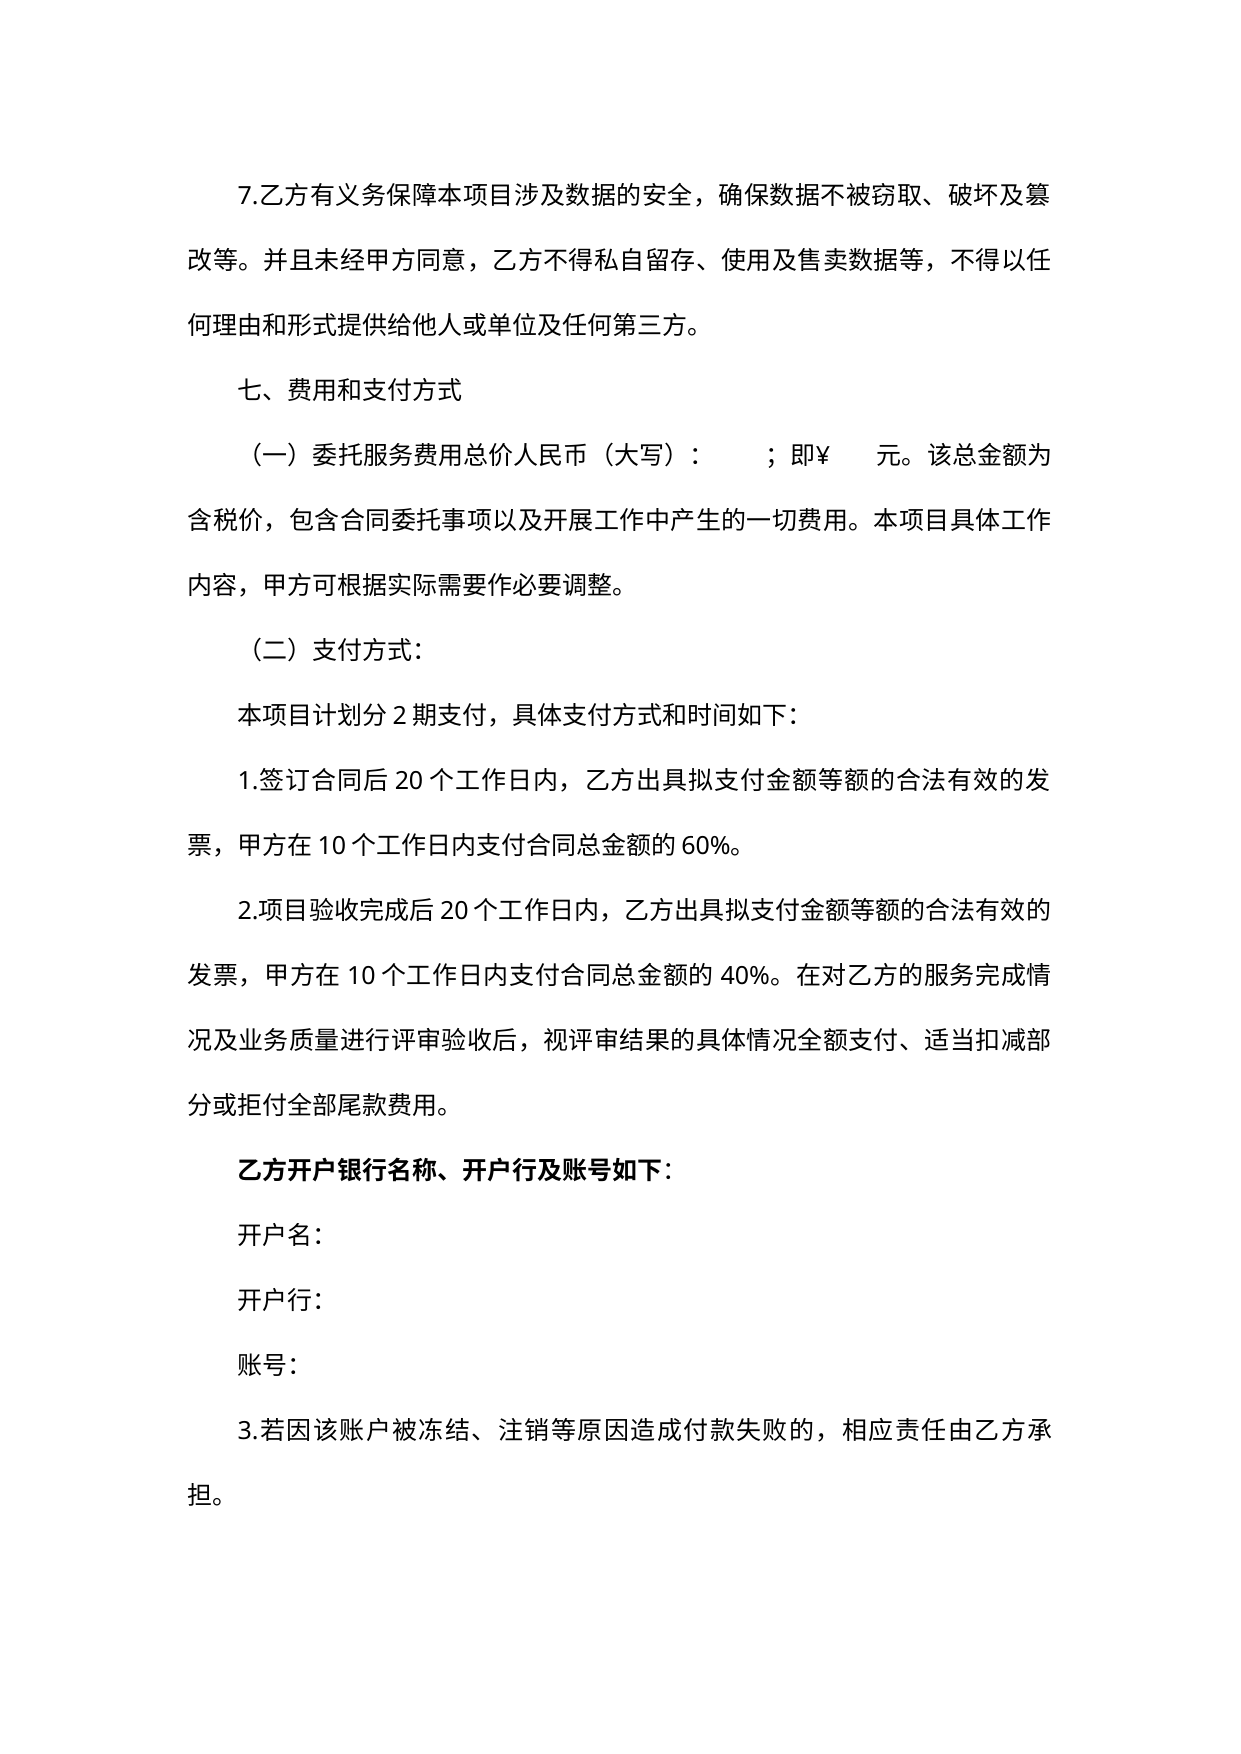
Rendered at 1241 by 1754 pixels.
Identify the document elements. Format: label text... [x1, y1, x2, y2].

text 开户行： [187, 1267, 1053, 1332]
text （二）支付方式： [187, 617, 1053, 682]
text 七、费用和支付方式 [187, 357, 1053, 422]
text 2.项目验收完成后20个工作日内，乙方出具拟支付金额等额的合法有效的发票，甲方在10个工作日内支付合同总金额的40%。在对乙方的服务完成情况及业务质量进行评审验收后，视评审结果的具体情况全额支付、适当扣减部分或拒付全部尾款费用。 [187, 877, 1053, 1137]
text 账号： [187, 1332, 1053, 1397]
text 乙方开户银行名称、开户行及账号如下： [187, 1137, 1053, 1202]
text 开户名： [187, 1202, 1053, 1267]
text 本项目计划分2期支付，具体支付方式和时间如下： [187, 682, 1053, 747]
text 3.若因该账户被冻结、注销等原因造成付款失败的，相应责任由乙方承担。 [187, 1397, 1053, 1527]
text （一）委托服务费用总价人民币（大写）： ；即¥ 元。该总金额为含税价，包含合同委托事项以及开展工作中产生的一切费用。本项目具体工作内容，甲方可根据实际需要作必要调整。 [187, 422, 1053, 617]
text 1.签订合同后20个工作日内，乙方出具拟支付金额等额的合法有效的发票，甲方在10个工作日内支付合同总金额的60%。 [187, 747, 1053, 877]
text 7.乙方有义务保障本项目涉及数据的安全，确保数据不被窃取、破坏及篡改等。并且未经甲方同意，乙方不得私自留存、使用及售卖数据等，不得以任何理由和形式提供给他人或单位及任何第三方。 [187, 162, 1053, 357]
